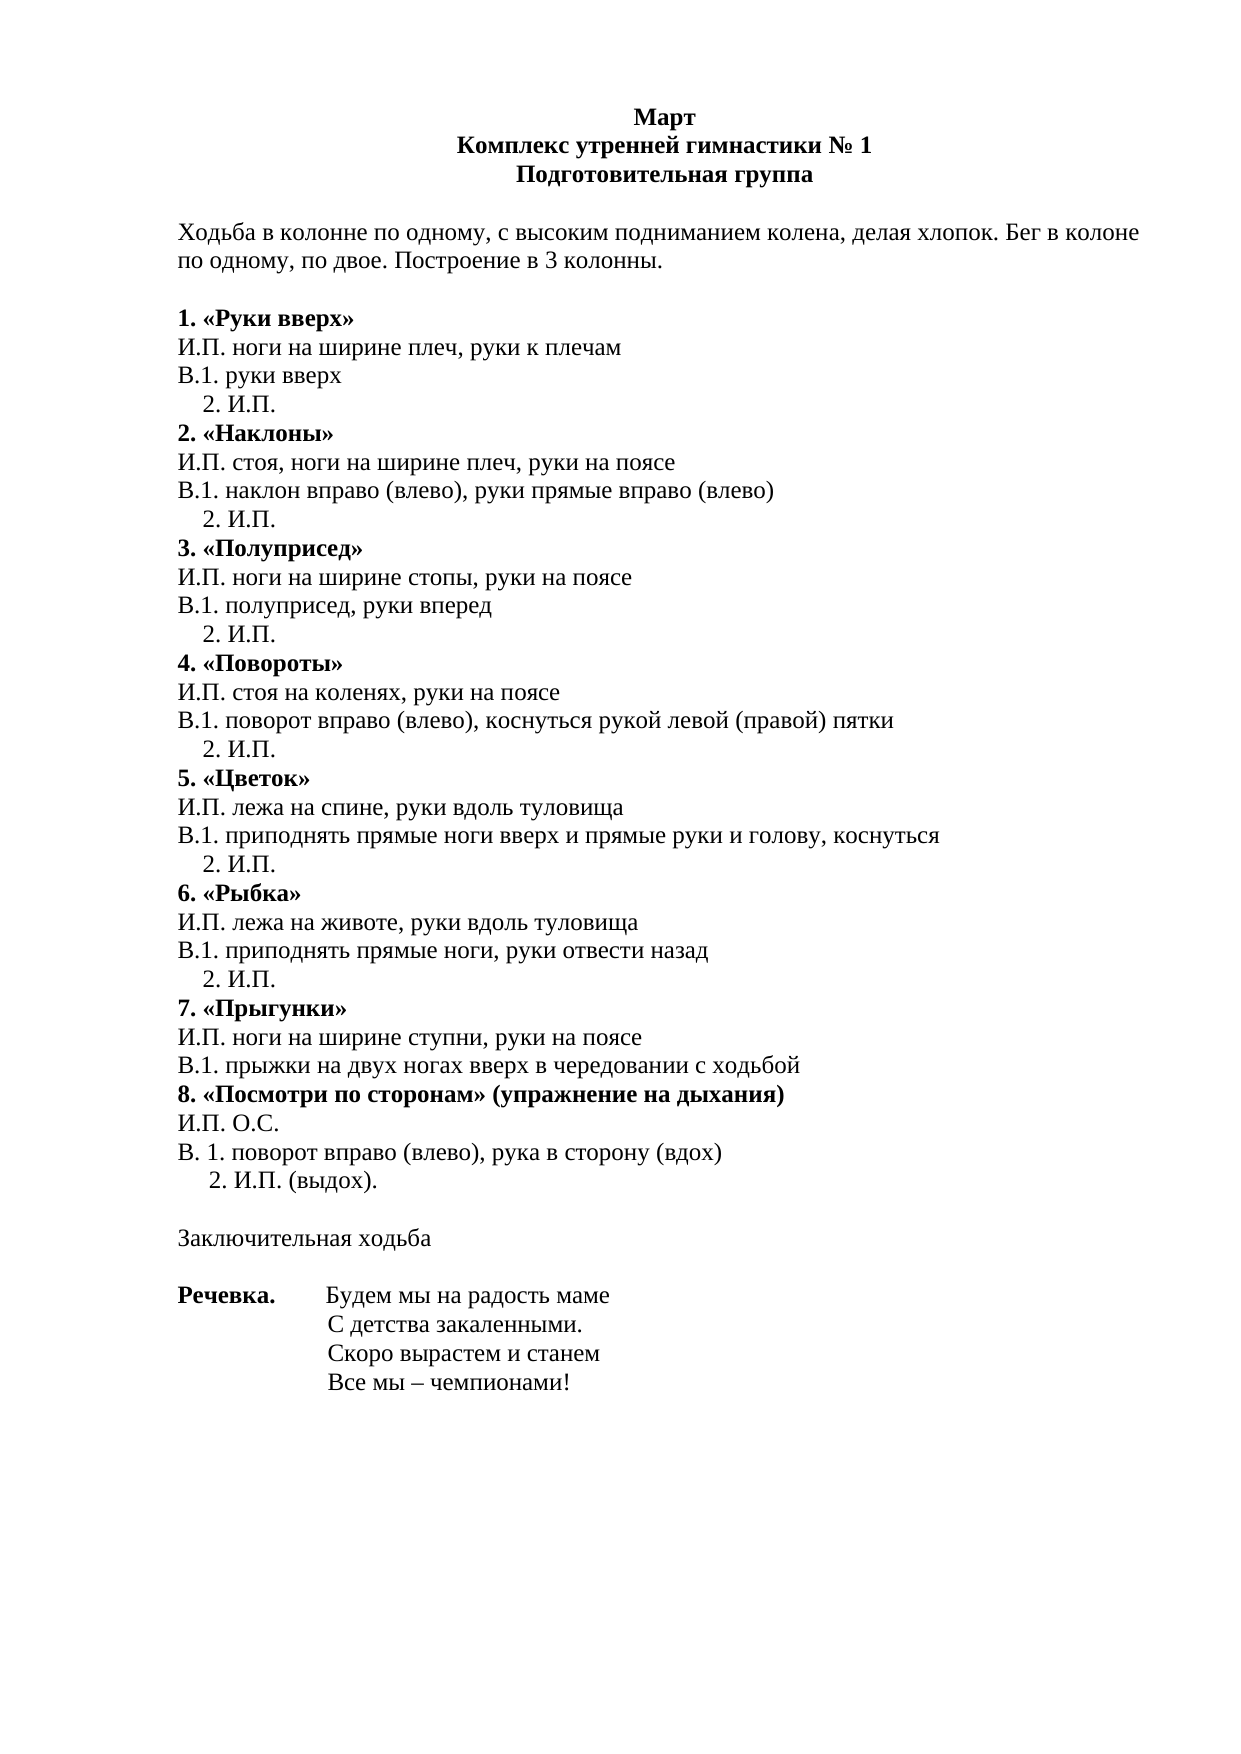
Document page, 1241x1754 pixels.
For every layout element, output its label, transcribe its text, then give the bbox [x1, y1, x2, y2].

text 2. И.П. [177, 504, 1152, 533]
text 2. И.П. [177, 849, 1152, 878]
text 7. «Прыгунки» [177, 993, 1152, 1022]
text В.1. наклон вправо (влево), руки прямые вправо (влево) [177, 476, 1152, 504]
text Март [177, 102, 1152, 131]
text Речевка. Будем мы на радость маме [177, 1281, 1152, 1309]
text В.1. полуприсед, руки вперед [177, 591, 1152, 619]
text 2. И.П. [177, 734, 1152, 763]
text 1. «Руки вверх» [177, 303, 1152, 332]
text Комплекс утренней гимнастики № 1 [177, 131, 1152, 159]
text 4. «Повороты» [177, 648, 1152, 677]
text 2. И.П. [177, 389, 1152, 418]
text 2. И.П. (выдох). [177, 1166, 1152, 1194]
text В.1. приподнять прямые ноги вверх и прямые руки и голову, коснуться [177, 821, 1152, 849]
text И.П. ноги на ширине стопы, руки на поясе [177, 562, 1152, 591]
text Подготовительная группа [177, 159, 1152, 188]
text 8. «Посмотри по сторонам» (упражнение на дыхания) [177, 1079, 1152, 1108]
text В.1. прыжки на двух ногах вверх в чередовании с ходьбой [177, 1051, 1152, 1079]
text Скоро вырастем и станем [177, 1338, 1152, 1367]
text И.П. О.С. [177, 1108, 1152, 1137]
text 3. «Полуприсед» [177, 533, 1152, 562]
text В.1. поворот вправо (влево), коснуться рукой левой (правой) пятки [177, 706, 1152, 734]
text И.П. стоя на коленях, руки на поясе [177, 677, 1152, 706]
text Ходьба в колонне по одному, с высоким подниманием колена, делая хлопок. Бег в колоне по одному, по двое. Построение в 3 колонны. [177, 217, 1152, 274]
text Заключительная ходьба [177, 1223, 1152, 1252]
text В.1. приподнять прямые ноги, руки отвести назад [177, 936, 1152, 964]
text Все мы – чемпионами! [177, 1367, 1152, 1396]
text 2. И.П. [177, 964, 1152, 993]
text С детства закаленными. [177, 1309, 1152, 1338]
text И.П. лежа на спине, руки вдоль туловища [177, 792, 1152, 821]
text 6. «Рыбка» [177, 878, 1152, 907]
text И.П. стоя, ноги на ширине плеч, руки на поясе [177, 447, 1152, 476]
text 2. «Наклоны» [177, 418, 1152, 447]
text И.П. лежа на животе, руки вдоль туловища [177, 907, 1152, 936]
text В.1. руки вверх [177, 361, 1152, 389]
text И.П. ноги на ширине ступни, руки на поясе [177, 1022, 1152, 1051]
text 2. И.П. [177, 619, 1152, 648]
text 5. «Цветок» [177, 763, 1152, 792]
text В. 1. поворот вправо (влево), рука в сторону (вдох) [177, 1137, 1152, 1166]
text И.П. ноги на ширине плеч, руки к плечам [177, 332, 1152, 361]
